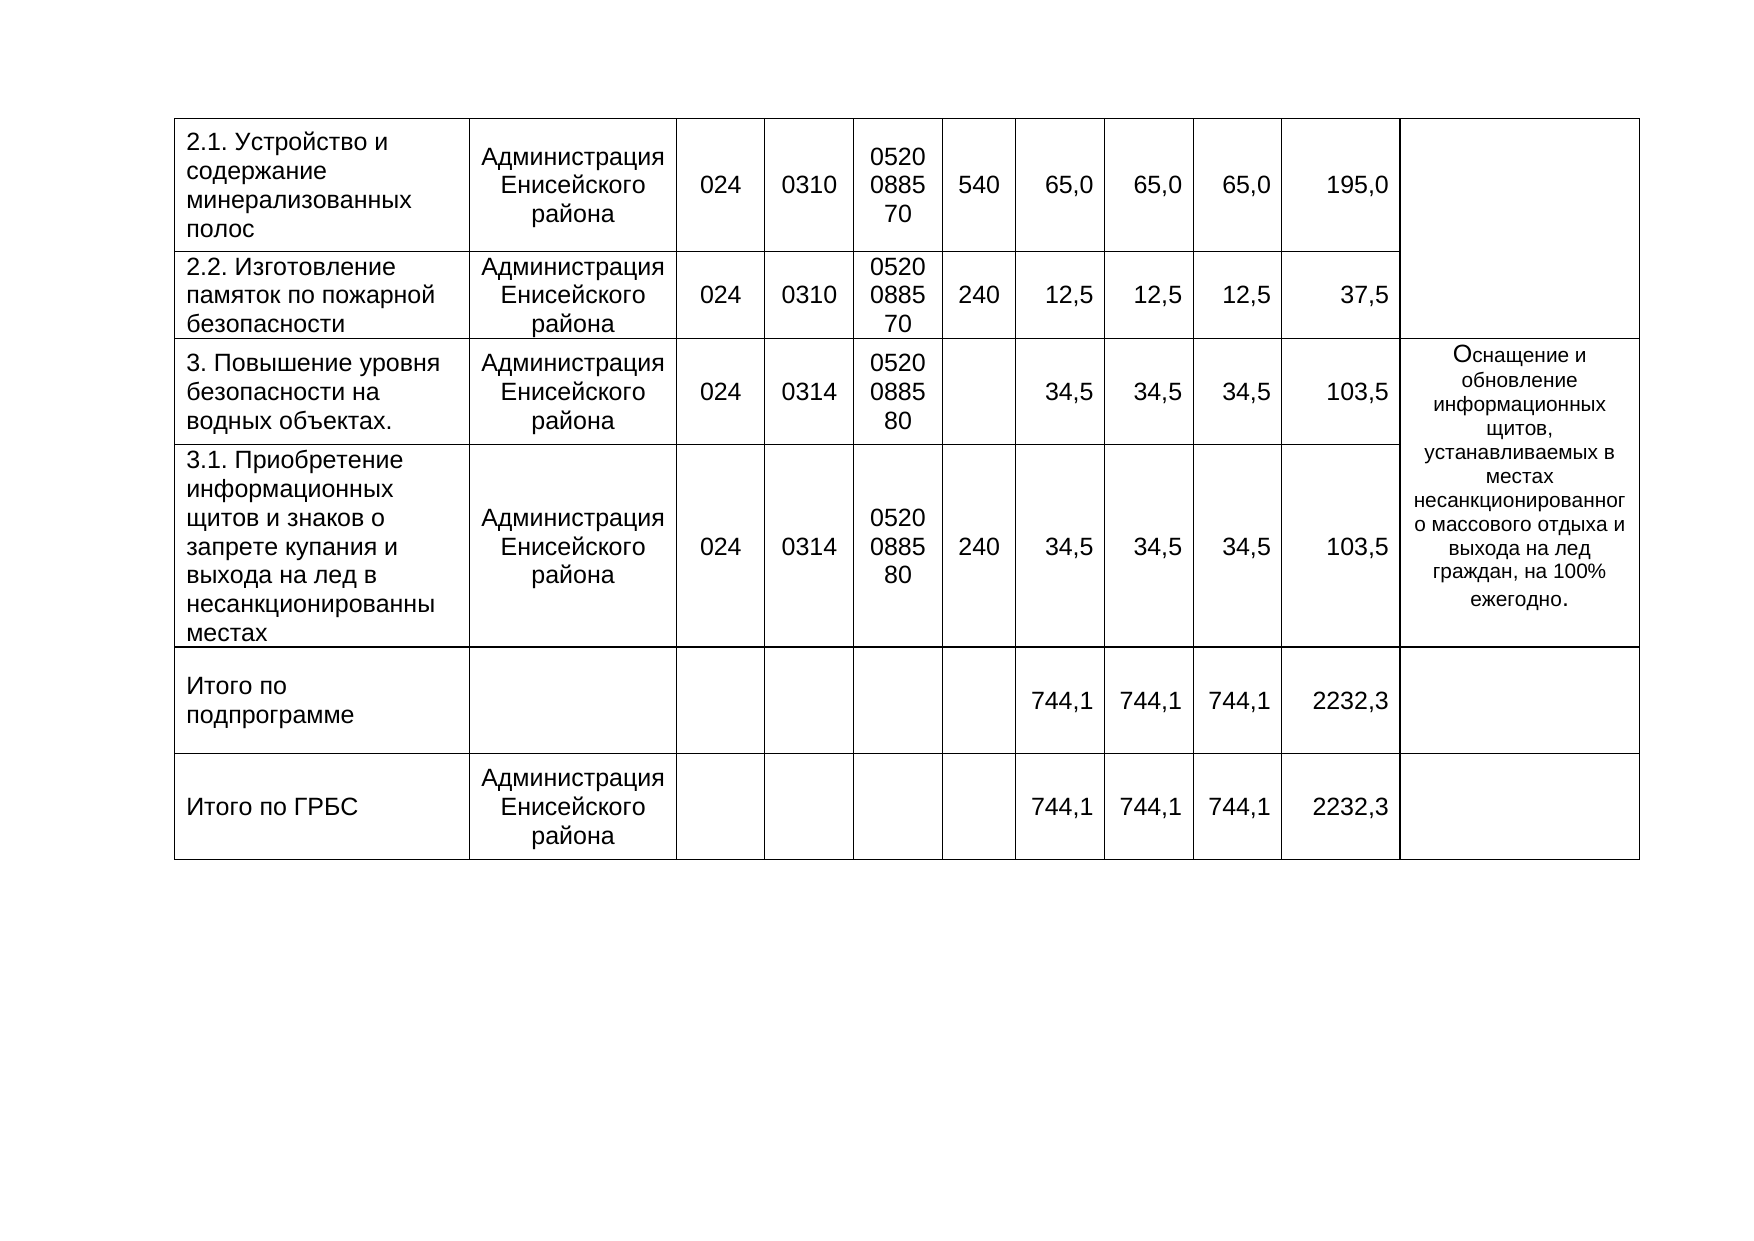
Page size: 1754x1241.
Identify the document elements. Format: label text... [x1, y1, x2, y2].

table_cell 744,1 [1016, 648, 1104, 753]
table_cell 744,1 [1016, 754, 1104, 859]
table_cell 103,5 [1282, 339, 1399, 444]
table_cell 240 [943, 252, 1015, 338]
table_cell 3. Повышение уровня безопасности на водных объектах. [175, 339, 469, 444]
table_cell [677, 648, 764, 753]
table_cell 37,5 [1282, 252, 1399, 338]
table_cell 744,1 [1105, 648, 1193, 753]
table_cell [943, 754, 1015, 859]
table_cell 0520088570 [854, 252, 942, 338]
table_cell [1401, 754, 1639, 859]
table_cell 0310 [765, 119, 853, 251]
table_cell Оснащение и обновление информационных щитов, устанавливаемых в местах несанкционированного массового отдыха и выхода на лед граждан, на 100% ежегодно. [1401, 339, 1639, 646]
table_cell 34,5 [1016, 445, 1104, 646]
table_cell [677, 754, 764, 859]
table_cell 65,0 [1194, 119, 1281, 251]
table_cell 3.1. Приобретение информационных щитов и знаков о запрете купания и выхода на лед в несанкционированны местах [175, 445, 469, 646]
table_cell Администрация Енисейского района [470, 339, 676, 444]
table_cell 744,1 [1194, 754, 1281, 859]
table_cell 0520088570 [854, 119, 942, 251]
table_cell Администрация Енисейского района [470, 445, 676, 646]
table_cell 2.2. Изготовление памяток по пожарной безопасности [175, 252, 469, 338]
table_cell 744,1 [1105, 754, 1193, 859]
table_cell [943, 339, 1015, 444]
table_cell 34,5 [1194, 339, 1281, 444]
table_cell Администрация Енисейского района [470, 754, 676, 859]
table_cell 540 [943, 119, 1015, 251]
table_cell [1401, 119, 1639, 338]
table_cell 024 [677, 252, 764, 338]
table_cell 024 [677, 445, 764, 646]
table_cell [470, 119, 676, 251]
table_cell 195,0 [1282, 119, 1399, 251]
table_cell 0520088580 [854, 445, 942, 646]
table_cell 34,5 [1194, 445, 1281, 646]
table_cell Итого по ГРБС [175, 754, 469, 859]
table_cell 024 [677, 339, 764, 444]
table_cell [470, 648, 676, 753]
table_cell [1401, 648, 1639, 753]
table_cell 103,5 [1282, 445, 1399, 646]
table_cell 65,0 [1105, 119, 1193, 251]
table_cell 0314 [765, 339, 853, 444]
table_cell 240 [943, 445, 1015, 646]
table_cell Администрация Енисейского района [470, 252, 676, 338]
table_cell 34,5 [1016, 339, 1104, 444]
table_cell 0310 [765, 252, 853, 338]
table_cell 65,0 [1016, 119, 1104, 251]
table_cell 34,5 [1105, 445, 1193, 646]
table_cell 024 [677, 119, 764, 251]
table_cell 12,5 [1016, 252, 1104, 338]
table_cell 12,5 [1105, 252, 1193, 338]
table_cell 34,5 [1105, 339, 1193, 444]
table_cell 2232,3 [1282, 648, 1399, 753]
table_cell 2232,3 [1282, 754, 1399, 859]
table_cell Итого по подпрограмме [175, 648, 469, 753]
table_cell 2.1. Устройство и содержание минерализованных полос [175, 119, 469, 251]
table_cell 0314 [765, 445, 853, 646]
table_cell [765, 754, 853, 859]
table_cell [854, 754, 942, 859]
table_cell 744,1 [1194, 648, 1281, 753]
table_cell [854, 648, 942, 753]
table_cell [765, 648, 853, 753]
table_cell 12,5 [1194, 252, 1281, 338]
table_cell [943, 648, 1015, 753]
table_cell 0520088580 [854, 339, 942, 444]
